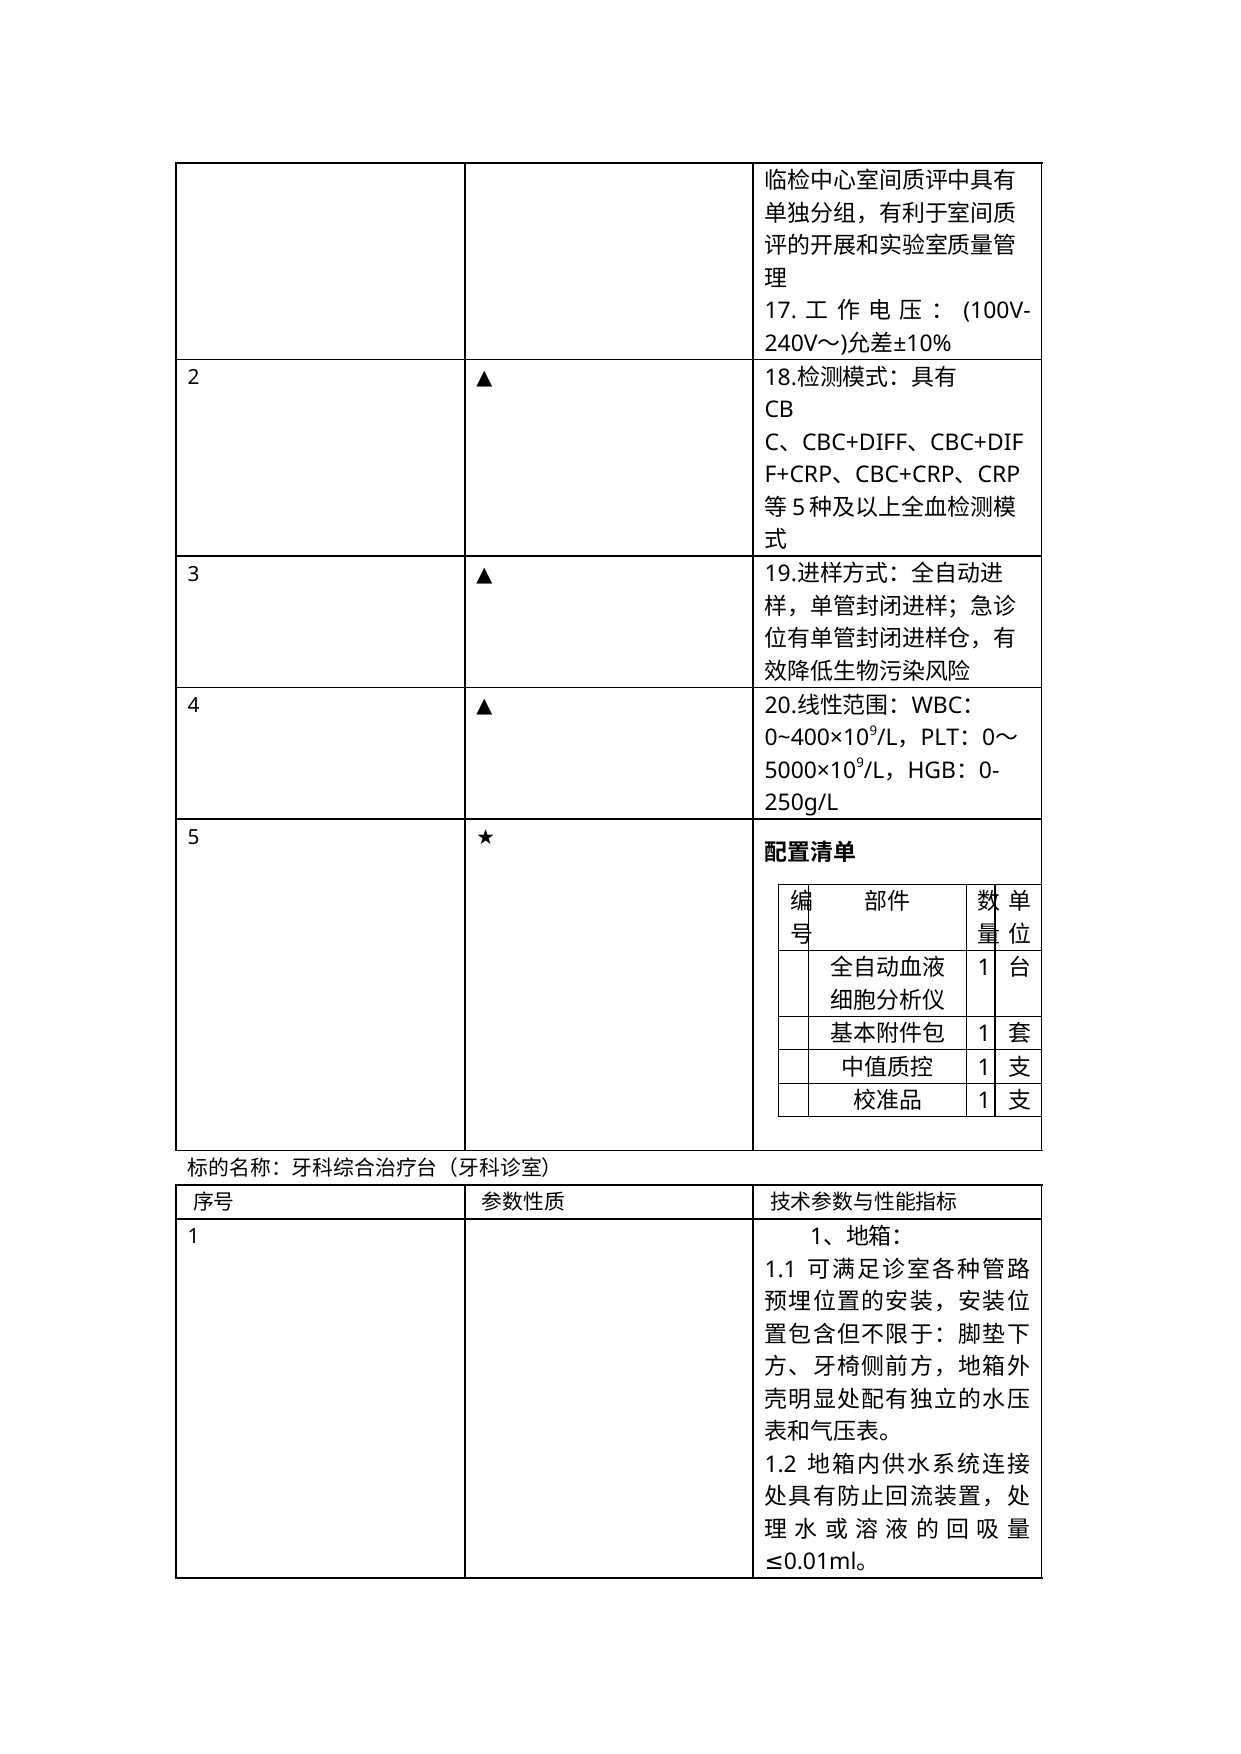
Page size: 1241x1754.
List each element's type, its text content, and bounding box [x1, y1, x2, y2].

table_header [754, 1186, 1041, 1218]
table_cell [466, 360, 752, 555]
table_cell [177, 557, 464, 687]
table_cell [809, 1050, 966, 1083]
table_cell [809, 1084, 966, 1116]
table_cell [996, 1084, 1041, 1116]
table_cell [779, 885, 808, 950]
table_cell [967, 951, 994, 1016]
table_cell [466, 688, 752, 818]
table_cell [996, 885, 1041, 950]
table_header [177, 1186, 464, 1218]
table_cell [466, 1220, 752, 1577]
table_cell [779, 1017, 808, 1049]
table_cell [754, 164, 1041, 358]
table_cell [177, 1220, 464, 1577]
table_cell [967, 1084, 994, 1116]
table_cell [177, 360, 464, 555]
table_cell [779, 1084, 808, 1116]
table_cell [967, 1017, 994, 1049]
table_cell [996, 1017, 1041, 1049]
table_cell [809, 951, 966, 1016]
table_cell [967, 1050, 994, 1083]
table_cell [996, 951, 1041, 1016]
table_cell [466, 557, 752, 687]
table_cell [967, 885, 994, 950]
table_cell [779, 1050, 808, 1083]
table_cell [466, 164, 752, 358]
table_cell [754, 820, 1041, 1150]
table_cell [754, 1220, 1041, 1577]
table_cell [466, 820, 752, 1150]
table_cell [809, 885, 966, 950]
text 标的名称：牙科综合治疗台（牙科诊室） [187, 1151, 1053, 1184]
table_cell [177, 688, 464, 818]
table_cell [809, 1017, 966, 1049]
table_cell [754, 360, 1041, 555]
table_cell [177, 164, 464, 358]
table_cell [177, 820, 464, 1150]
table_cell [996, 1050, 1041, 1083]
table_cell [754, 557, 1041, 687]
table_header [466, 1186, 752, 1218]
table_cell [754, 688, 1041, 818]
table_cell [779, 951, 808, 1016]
